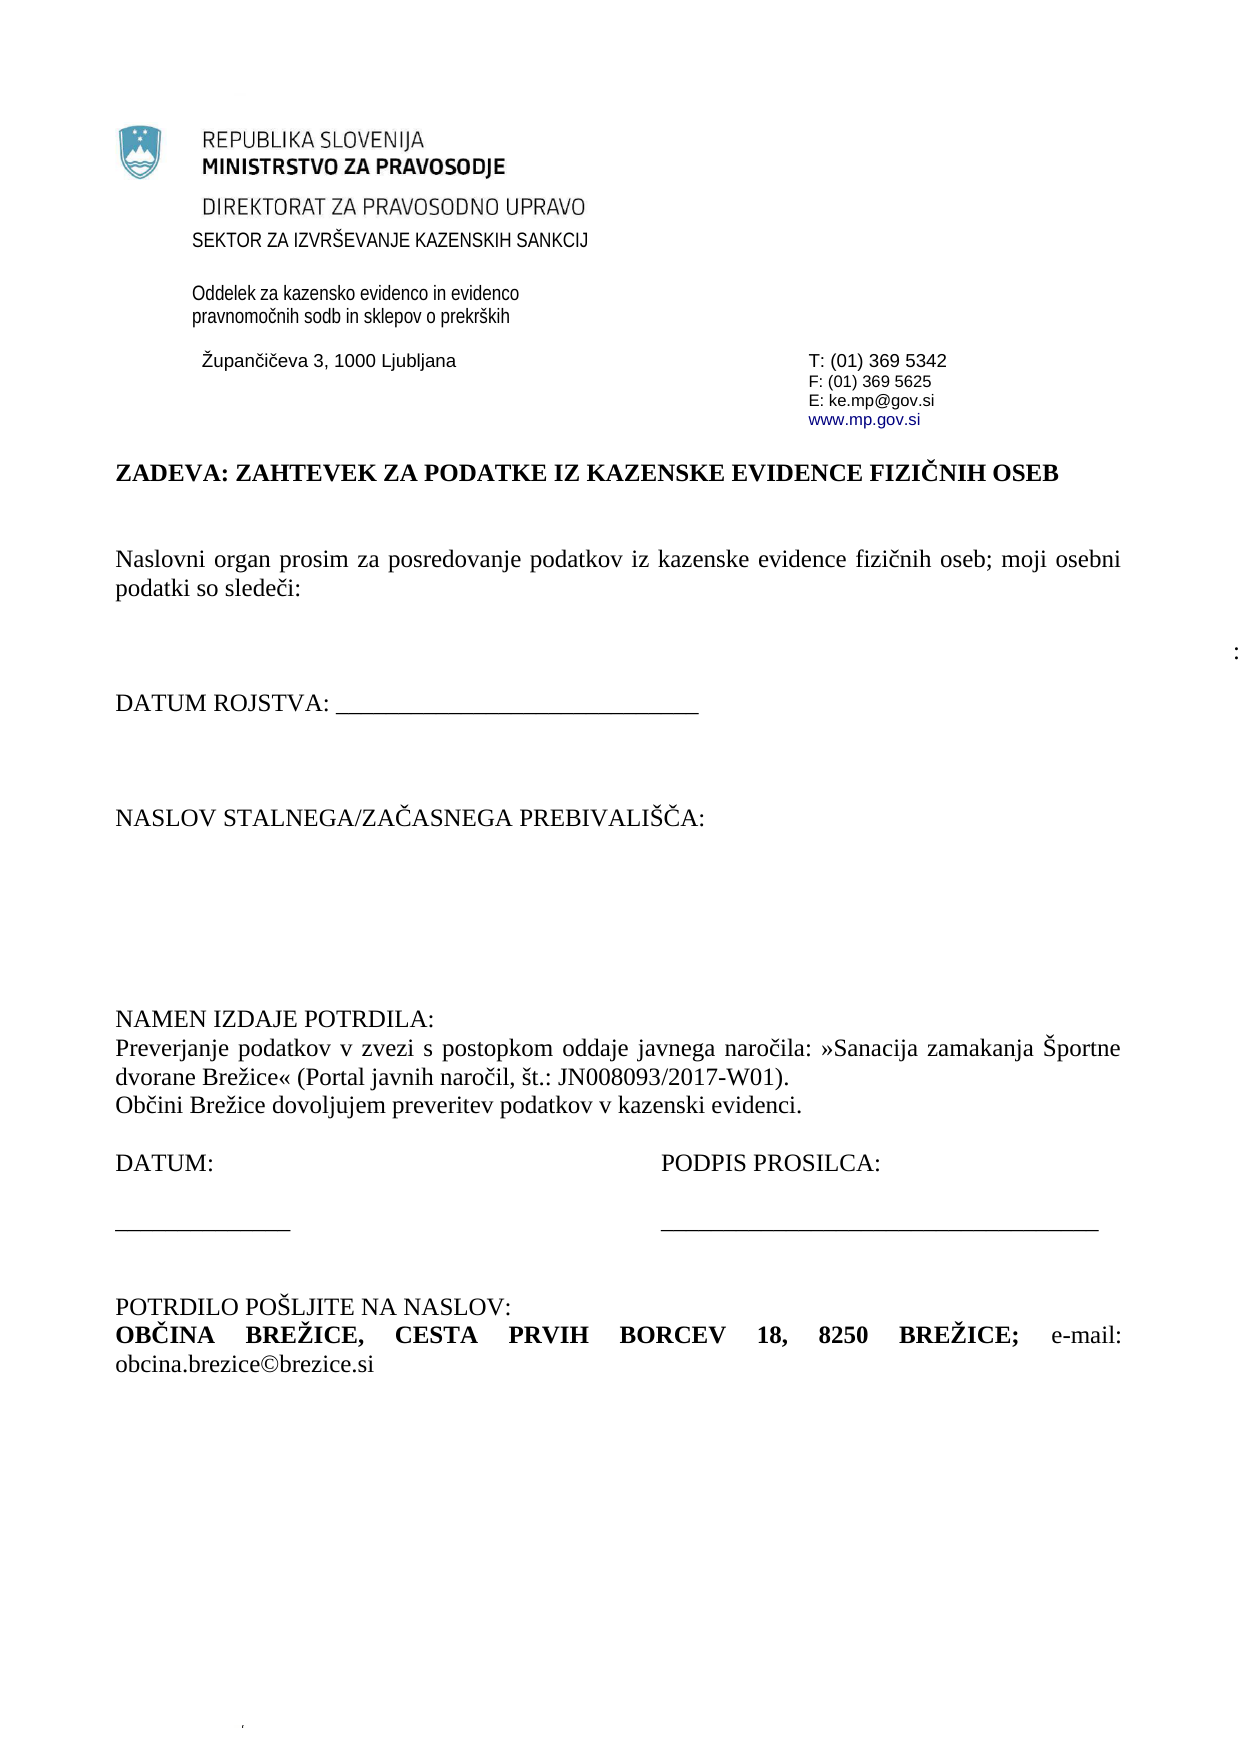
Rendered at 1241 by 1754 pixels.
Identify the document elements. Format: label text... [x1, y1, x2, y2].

text ZADEVA: ZAHTEVEK ZA PODATKE IZ KAZENSKE EVIDENCE FIZIČNIH OSEB [115, 458, 1122, 487]
text NASLOV STALNEGA/ZAČASNEGA PREBIVALIŠČA: [115, 803, 1122, 832]
text OBČINA BREŽICE, CESTA PRVIH BORCEV 18, 8250 BREŽICE; e-mail: obcina.brezice©brezice.si [115, 1320, 1122, 1378]
text Preverjanje podatkov v zvezi s postopkom oddaje javnega naročila: »Sanacija zamakanja Športne dvorane Brežice« (Portal javnih naročil, št.: JN008093/2017-W01). [115, 1033, 1122, 1090]
text F: (01) 369 5625 [734, 372, 1122, 391]
text E: ke.mp@gov.si [734, 391, 1122, 410]
text ______________ ___________________________________ [115, 1205, 1122, 1234]
text pravnomočnih sodb in sklepov o prekrških [144, 304, 1122, 328]
text NAMEN IZDAJE POTRDILA: [115, 1004, 1122, 1033]
text Občini Brežice dovoljujem preveritev podatkov v kazenski evidenci. [115, 1090, 1122, 1119]
text www.mp.gov.si [734, 410, 1122, 429]
text Naslovni organ prosim za posredovanje podatkov iz kazenske evidence fizičnih oseb; moji osebni podatki so sledeči: [115, 544, 1122, 602]
text POTRDILO POŠLJITE NA NASLOV: [115, 1292, 1122, 1320]
text Župančičeva 3, 1000 Ljubljana T: (01) 369 5342 [144, 350, 1122, 372]
text DATUM ROJSTVA: _____________________________ [115, 688, 1122, 717]
text DATUM: PODPIS PROSILCA: [115, 1148, 1122, 1177]
text SEKTOR ZA IZVRŠEVANJE KAZENSKIH SANKCIJ [144, 228, 1122, 252]
text Oddelek za kazensko evidenco in evidenco [144, 281, 1122, 304]
picture [114, 122, 588, 219]
